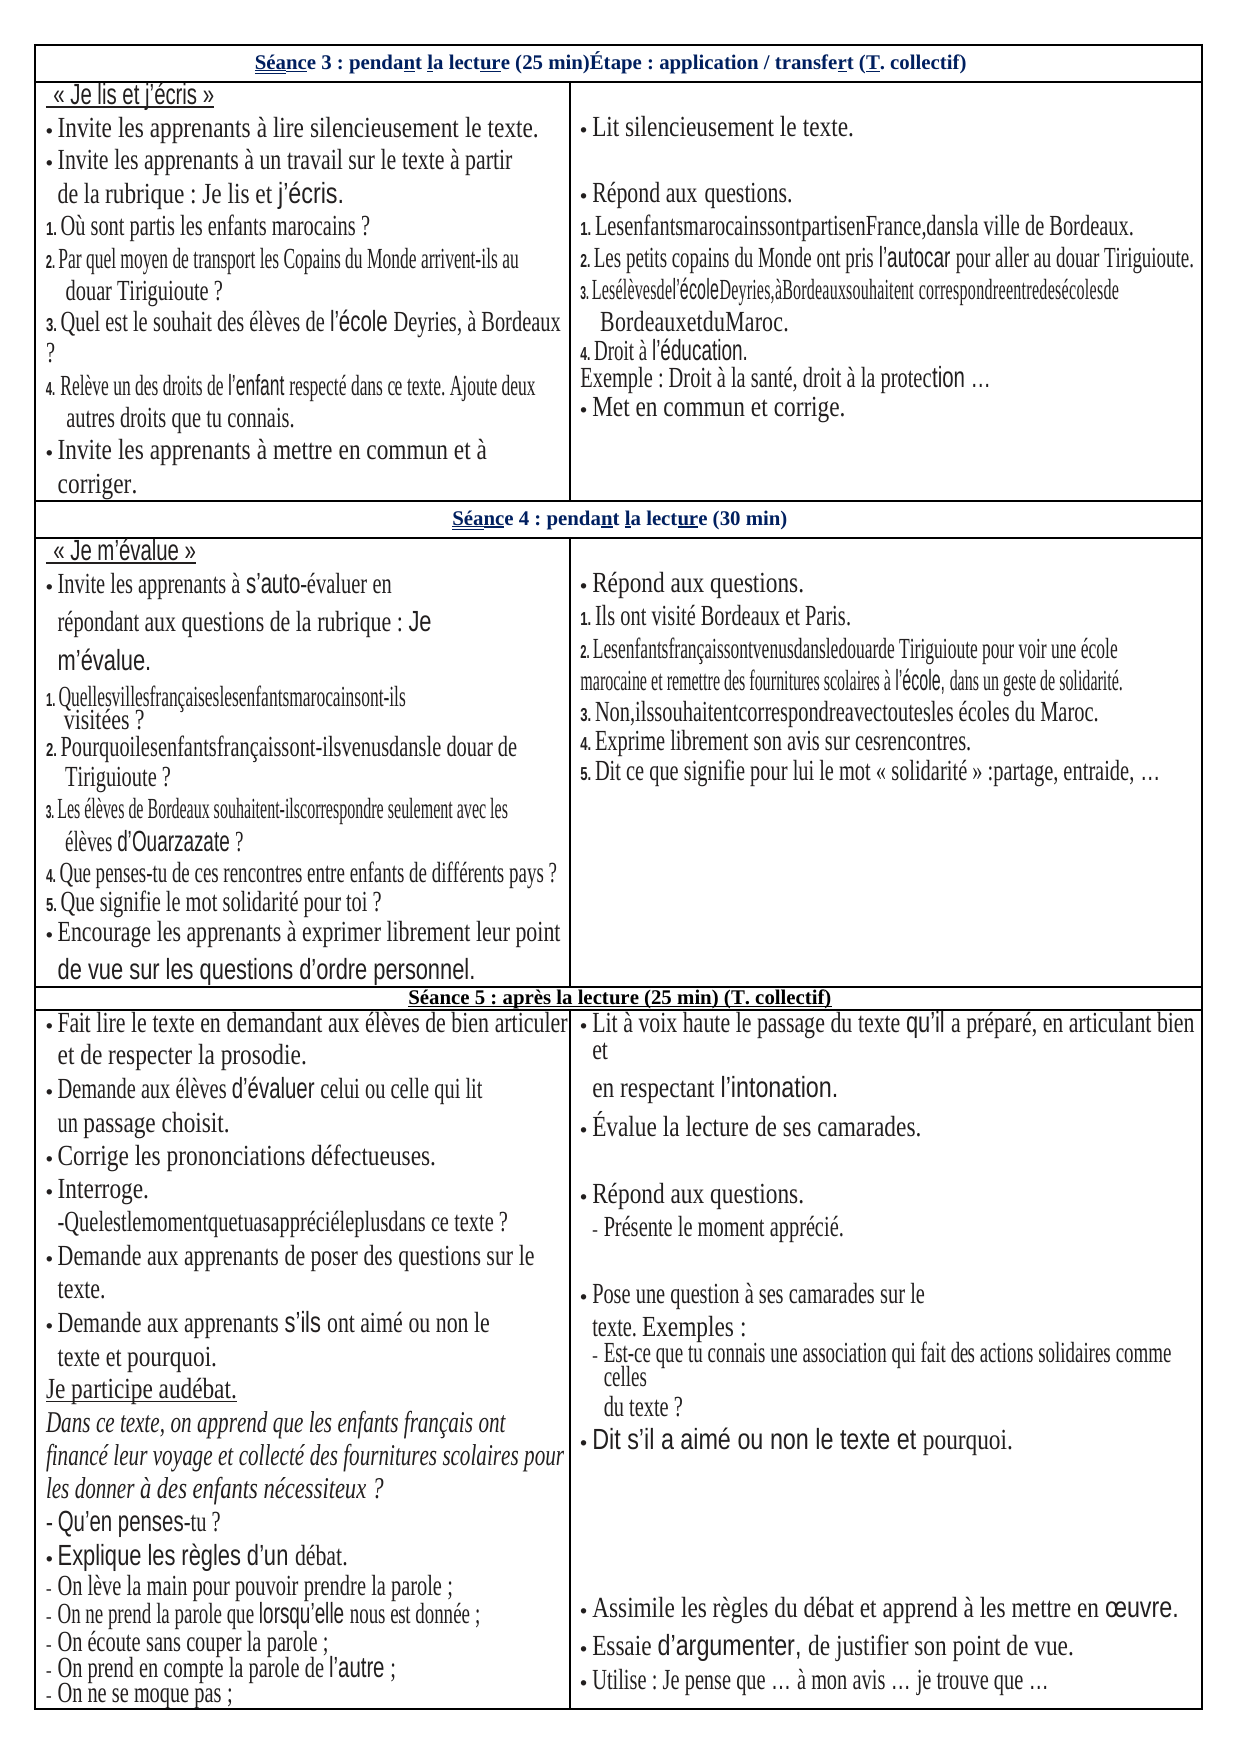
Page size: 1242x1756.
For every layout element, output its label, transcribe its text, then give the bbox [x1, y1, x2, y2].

table_cell « Je m’évalue » Invite les apprenants à s’auto-évaluer en répondant aux questions de la rubrique : Je m’évalue. 1. Quellesvillesfrançaiseslesenfantsmarocainsont-ils visitées ? 2. Pourquoilesenfantsfrançaissont-ilsvenusdansle douar de Tiriguioute ? 3. Les élèves de Bordeaux souhaitent-ilscorrespondre seulement avec les élèves d’Ouarzazate ? 4. Que penses-tu de ces rencontres entre enfants de différents pays ? 5. Que signifie le mot solidarité pour toi ? Encourage les apprenants à exprimer librement leur point de vue sur les questions d’ordre personnel. [36, 539, 569, 986]
table_cell Séance 5 : après la lecture (25 min) (T. collectif) [36, 988, 1201, 1009]
table_header Séance 3 : pendant la lecture (25 min)Étape : application / transfert (T. collectif) [36, 46, 1201, 81]
table_cell Lit silencieusement le texte. Répond aux questions. 1. LesenfantsmarocainssontpartisenFrance,dansla ville de Bordeaux. 2. Les petits copains du Monde ont pris l’autocar pour aller au douar Tiriguioute. 3. Lesélèvesdel’écoleDeyries,àBordeauxsouhaitent correspondreentredesécolesde BordeauxetduMaroc. 4. Droit à l’éducation. Exemple : Droit à la santé, droit à la protection … Met en commun et corrige. [571, 83, 1201, 500]
table_cell Répond aux questions. 1. Ils ont visité Bordeaux et Paris. 2. Lesenfantsfrançaissontvenusdansledouarde Tiriguioute pour voir une école marocaine et remettre des fournitures scolaires à l’école, dans un geste de solidarité. 3. Non,ilssouhaitentcorrespondreavectoutesles écoles du Maroc. 4. Exprime librement son avis sur cesrencontres. 5. Dit ce que signifie pour lui le mot « solidarité » :partage, entraide, … [571, 539, 1201, 986]
table_cell Séance 4 : pendant la lecture (30 min) [36, 502, 1201, 537]
table_cell « Je lis et j’écris » Invite les apprenants à lire silencieusement le texte. Invite les apprenants à un travail sur le texte à partir de la rubrique : Je lis et j’écris. 1. Où sont partis les enfants marocains ? 2. Par quel moyen de transport les Copains du Monde arrivent-ils au douar Tiriguioute ? 3. Quel est le souhait des élèves de l’école Deyries, à Bordeaux ? 4. Relève un des droits de l’enfant respecté dans ce texte. Ajoute deux autres droits que tu connais. Invite les apprenants à mettre en commun et à corriger. [36, 83, 569, 500]
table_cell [571, 1011, 1201, 1708]
